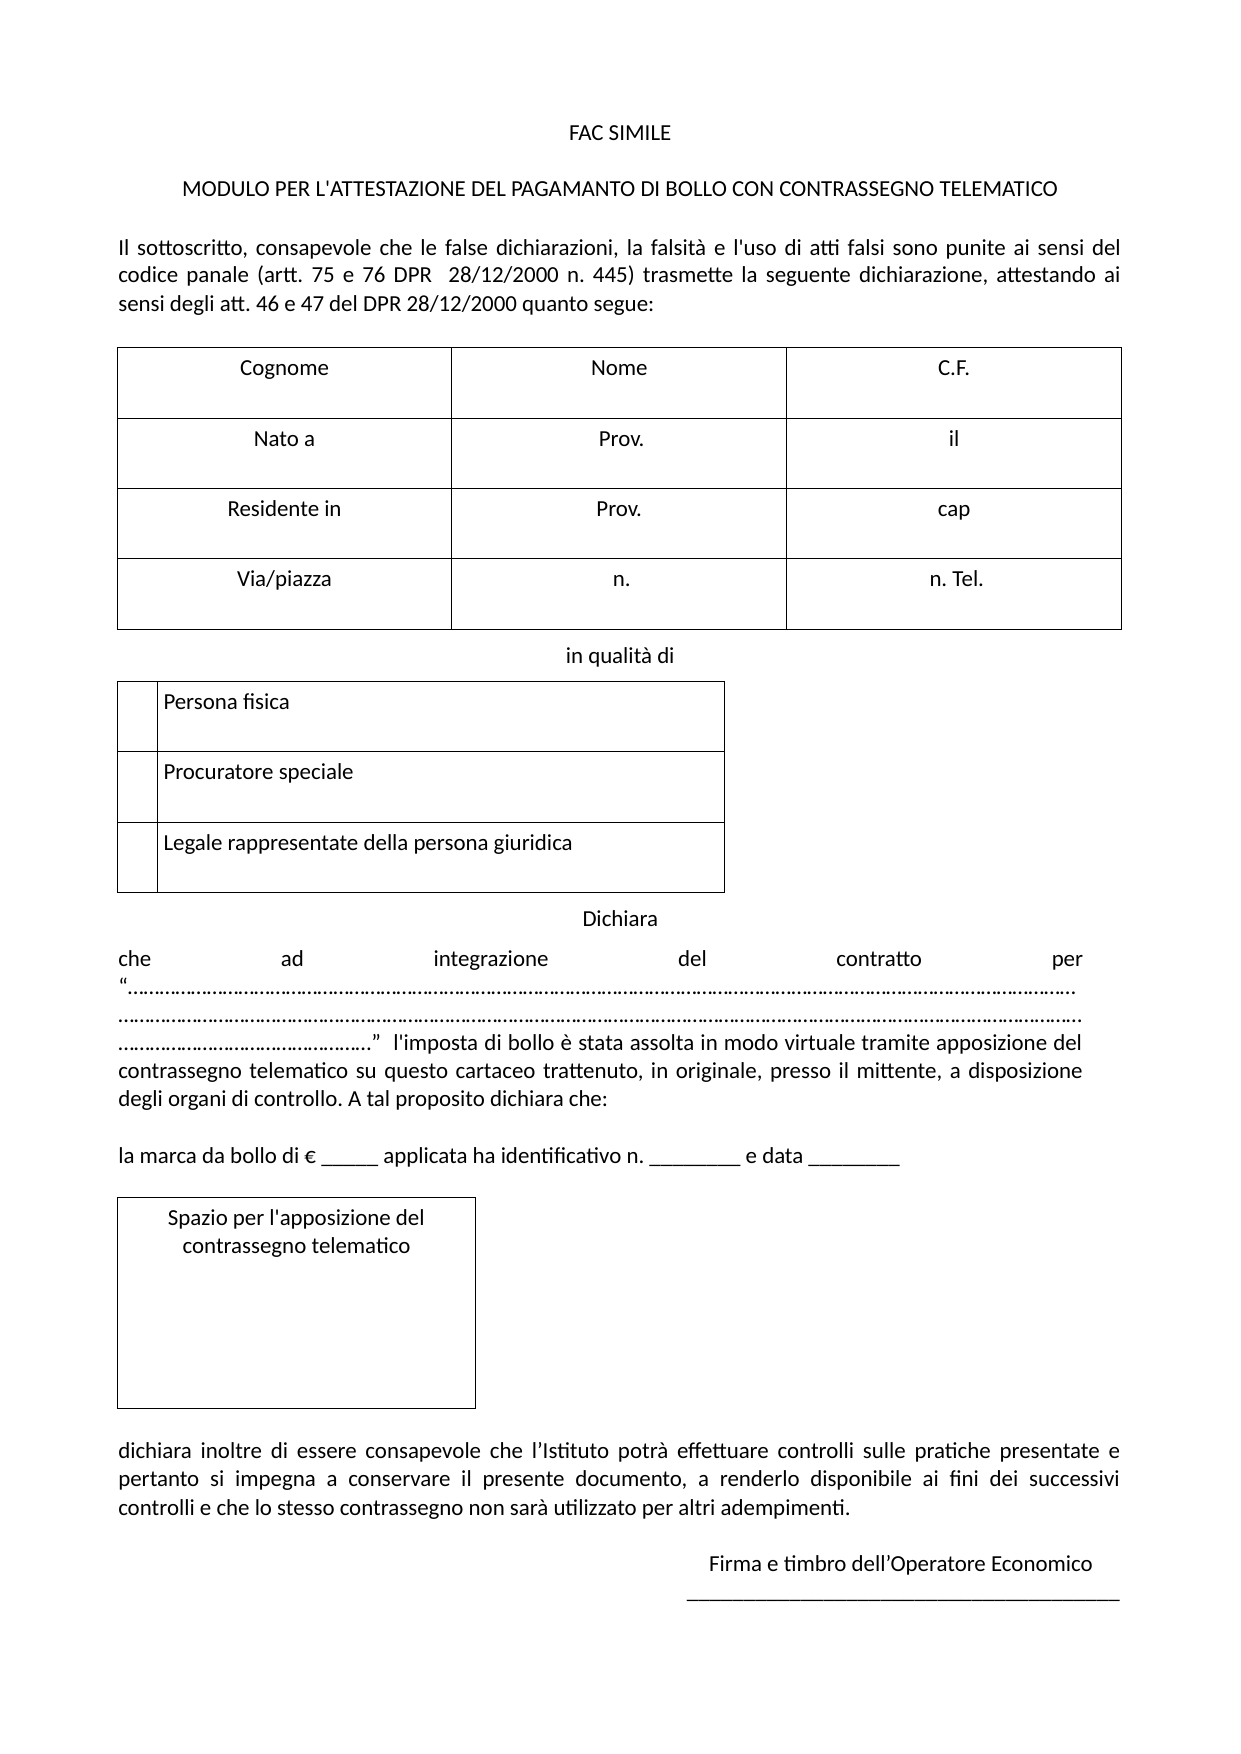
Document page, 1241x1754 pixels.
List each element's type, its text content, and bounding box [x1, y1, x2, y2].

table_cell Legale rappresentate della persona giuridica [158, 823, 724, 892]
text che ad integrazione del contratto per “……………………………………………………………………………………………………………………………………………………………………………………………………………………………………………………………………………………………………………………………………………………………………………” l'imposta di bollo è stata assolta in modo virtuale tramite apposizione del contrassegno telematico su questo cartaceo trattenuto, in originale, presso il mittente, a disposizione degli organi di controllo. A tal proposito dichiara che: [118, 944, 1084, 1112]
table_cell Residente in [118, 489, 451, 558]
table_header Nome [452, 348, 786, 417]
table_cell n. Tel. [787, 559, 1121, 629]
table_cell Via/piazza [118, 559, 451, 629]
text MODULO PER L'ATTESTAZIONE DEL PAGAMANTO DI BOLLO CON CONTRASSEGNO TELEMATICO [118, 174, 1122, 202]
text Dichiara [118, 904, 1122, 932]
table_header [118, 682, 157, 751]
table_cell [118, 752, 157, 822]
text la marca da bollo di € _____ applicata ha identificativo n. ________ e data ________ [118, 1141, 1122, 1169]
text dichiara inoltre di essere consapevole che l’Istituto potrà effettuare controlli sulle pratiche presentate e pertanto si impegna a conservare il presente documento, a renderlo disponibile ai fini dei successivi controlli e che lo stesso contrassegno non sarà utilizzato per altri adempimenti. [118, 1437, 1122, 1521]
table_header Cognome [118, 348, 451, 417]
text Firma e timbro dell’Operatore Economico [118, 1549, 1122, 1577]
table_cell n. [452, 559, 786, 629]
table_cell Nato a [118, 419, 451, 488]
table_cell Prov. [452, 489, 786, 558]
table_cell cap [787, 489, 1121, 558]
text ______________________________________ [118, 1577, 1122, 1605]
table_cell [118, 823, 157, 892]
table_cell Procuratore speciale [158, 752, 724, 822]
text in qualità di [118, 641, 1122, 669]
table_header Persona fisica [158, 682, 724, 751]
table_cell Prov. [452, 419, 786, 488]
text Il sottoscritto, consapevole che le false dichiarazioni, la falsità e l'uso di atti falsi sono punite ai sensi del codice panale (artt. 75 e 76 DPR 28/12/2000 n. 445) trasmette la seguente dichiarazione, attestando ai sensi degli att. 46 e 47 del DPR 28/12/2000 quanto segue: [118, 233, 1122, 317]
table_header Spazio per l'apposizione del contrassegno telematico [118, 1198, 475, 1408]
table_header C.F. [787, 348, 1121, 417]
table_cell il [787, 419, 1121, 488]
text FAC SIMILE [118, 118, 1122, 146]
